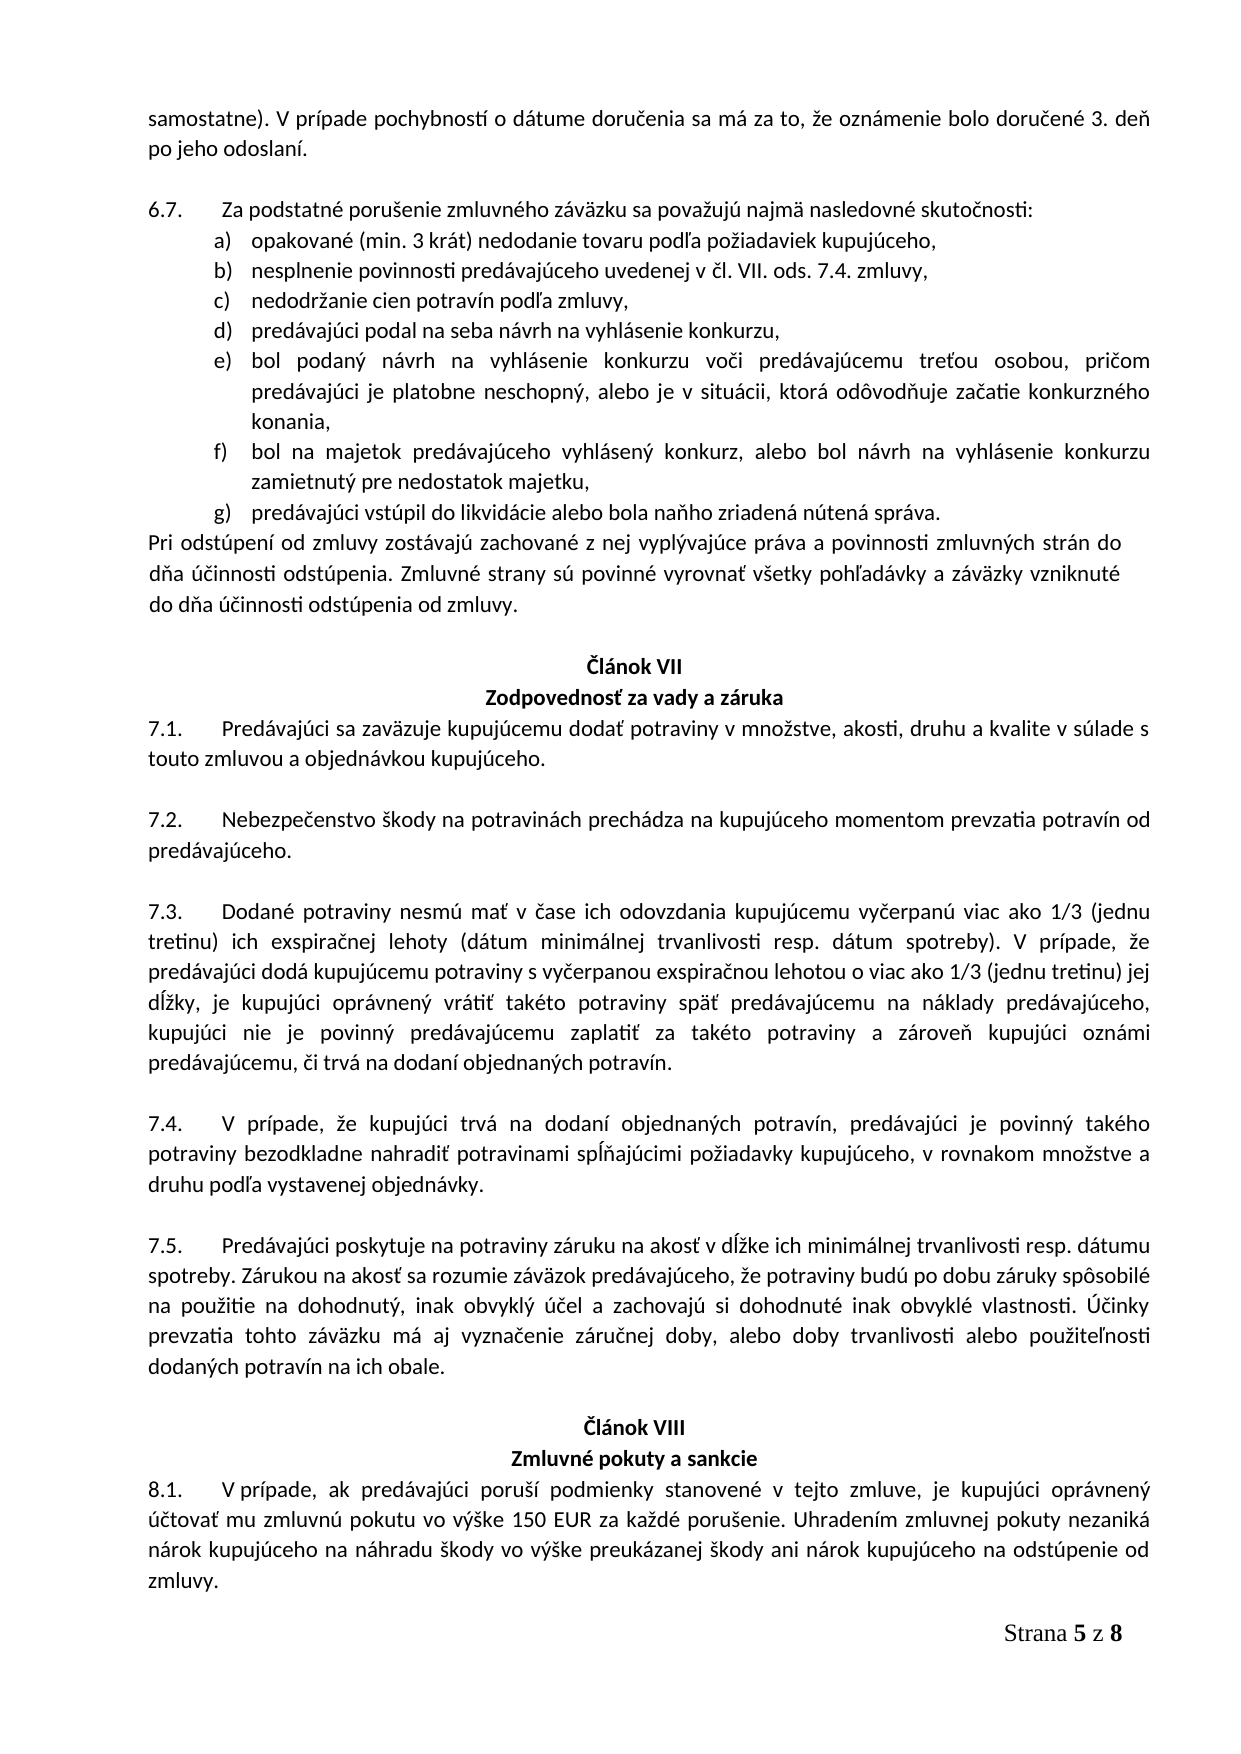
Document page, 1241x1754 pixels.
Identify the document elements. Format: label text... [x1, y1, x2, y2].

list nedodržanie cien potravín podľa zmluvy, [214, 286, 1152, 314]
list Článok VIII [147, 1413, 1122, 1441]
list Zmluvné pokuty a sankcie [147, 1444, 1122, 1472]
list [148, 104, 1152, 162]
list V prípade, že kupujúci trvá na dodaní objednaných potravín, predávajúci je povinný takého potraviny bezodkladne nahradiť potravinami spĺňajúcimi požiadavky kupujúceho, v rovnakom množstve a druhu podľa vystavenej objednávky. [148, 1109, 1152, 1198]
list Nebezpečenstvo škody na potravinách prechádza na kupujúceho momentom prevzatia potravín od predávajúceho. [148, 806, 1152, 864]
list nesplnenie povinnosti predávajúceho uvedenej v čl. VII. ods. 7.4. zmluvy, [214, 256, 1152, 284]
list predávajúci vstúpil do likvidácie alebo bola naňho zriadená nútená správa. [214, 498, 1152, 526]
list V prípade, ak predávajúci poruší podmienky stanovené v tejto zmluve, je kupujúci oprávnený účtovať mu zmluvnú pokutu vo výške 150 EUR za každé porušenie. Uhradením zmluvnej pokuty nezaniká nárok kupujúceho na náhradu škody vo výške preukázanej škody ani nárok kupujúceho na odstúpenie od zmluvy. [148, 1475, 1152, 1594]
text Pri odstúpení od zmluvy zostávajú zachované z nej vyplývajúce práva a povinnosti zmluvných strán do dňa účinnosti odstúpenia. Zmluvné strany sú povinné vyrovnať všetky pohľadávky a záväzky vzniknuté do dňa účinnosti odstúpenia od zmluvy. [148, 528, 1122, 618]
list bol podaný návrh na vyhlásenie konkurzu voči predávajúcemu treťou osobou, pričom predávajúci je platobne neschopný, alebo je v situácii, ktorá odôvodňuje začatie konkurzného konania, [214, 347, 1152, 435]
list Dodané potraviny nesmú mať v čase ich odovzdania kupujúcemu vyčerpanú viac ako 1/3 (jednu tretinu) ich exspiračnej lehoty (dátum minimálnej trvanlivosti resp. dátum spotreby). V prípade, že predávajúci dodá kupujúcemu potraviny s vyčerpanou exspiračnou lehotou o viac ako 1/3 (jednu tretinu) jej dĺžky, je kupujúci oprávnený vrátiť takéto potraviny späť predávajúcemu na náklady predávajúceho, kupujúci nie je povinný predávajúcemu zaplatiť za takéto potraviny a zároveň kupujúci oznámi predávajúcemu, či trvá na dodaní objednaných potravín. [148, 897, 1152, 1076]
list bol na majetok predávajúceho vyhlásený konkurz, alebo bol návrh na vyhlásenie konkurzu zamietnutý pre nedostatok majetku, [214, 437, 1152, 495]
list Predávajúci sa zaväzuje kupujúcemu dodať potraviny v množstve, akosti, druhu a kvalite v súlade s touto zmluvou a objednávkou kupujúceho. [148, 714, 1152, 772]
list opakované (min. 3 krát) nedodanie tovaru podľa požiadaviek kupujúceho, [214, 226, 1152, 254]
list Predávajúci poskytuje na potraviny záruku na akosť v dĺžke ich minimálnej trvanlivosti resp. dátumu spotreby. Zárukou na akosť sa rozumie záväzok predávajúceho, že potraviny budú po dobu záruky spôsobilé na použitie na dohodnutý, inak obvyklý účel a zachovajú si dohodnuté inak obvyklé vlastnosti. Účinky prevzatia tohto záväzku má aj vyznačenie záručnej doby, alebo doby trvanlivosti alebo použiteľnosti dodaných potravín na ich obale. [148, 1231, 1152, 1380]
list Zodpovednosť za vady a záruka [147, 683, 1122, 711]
list Za podstatné porušenie zmluvného záväzku sa považujú najmä nasledovné skutočnosti: [148, 196, 1152, 223]
list predávajúci podal na seba návrh na vyhlásenie konkurzu, [214, 316, 1152, 344]
list Článok VII [147, 652, 1122, 680]
